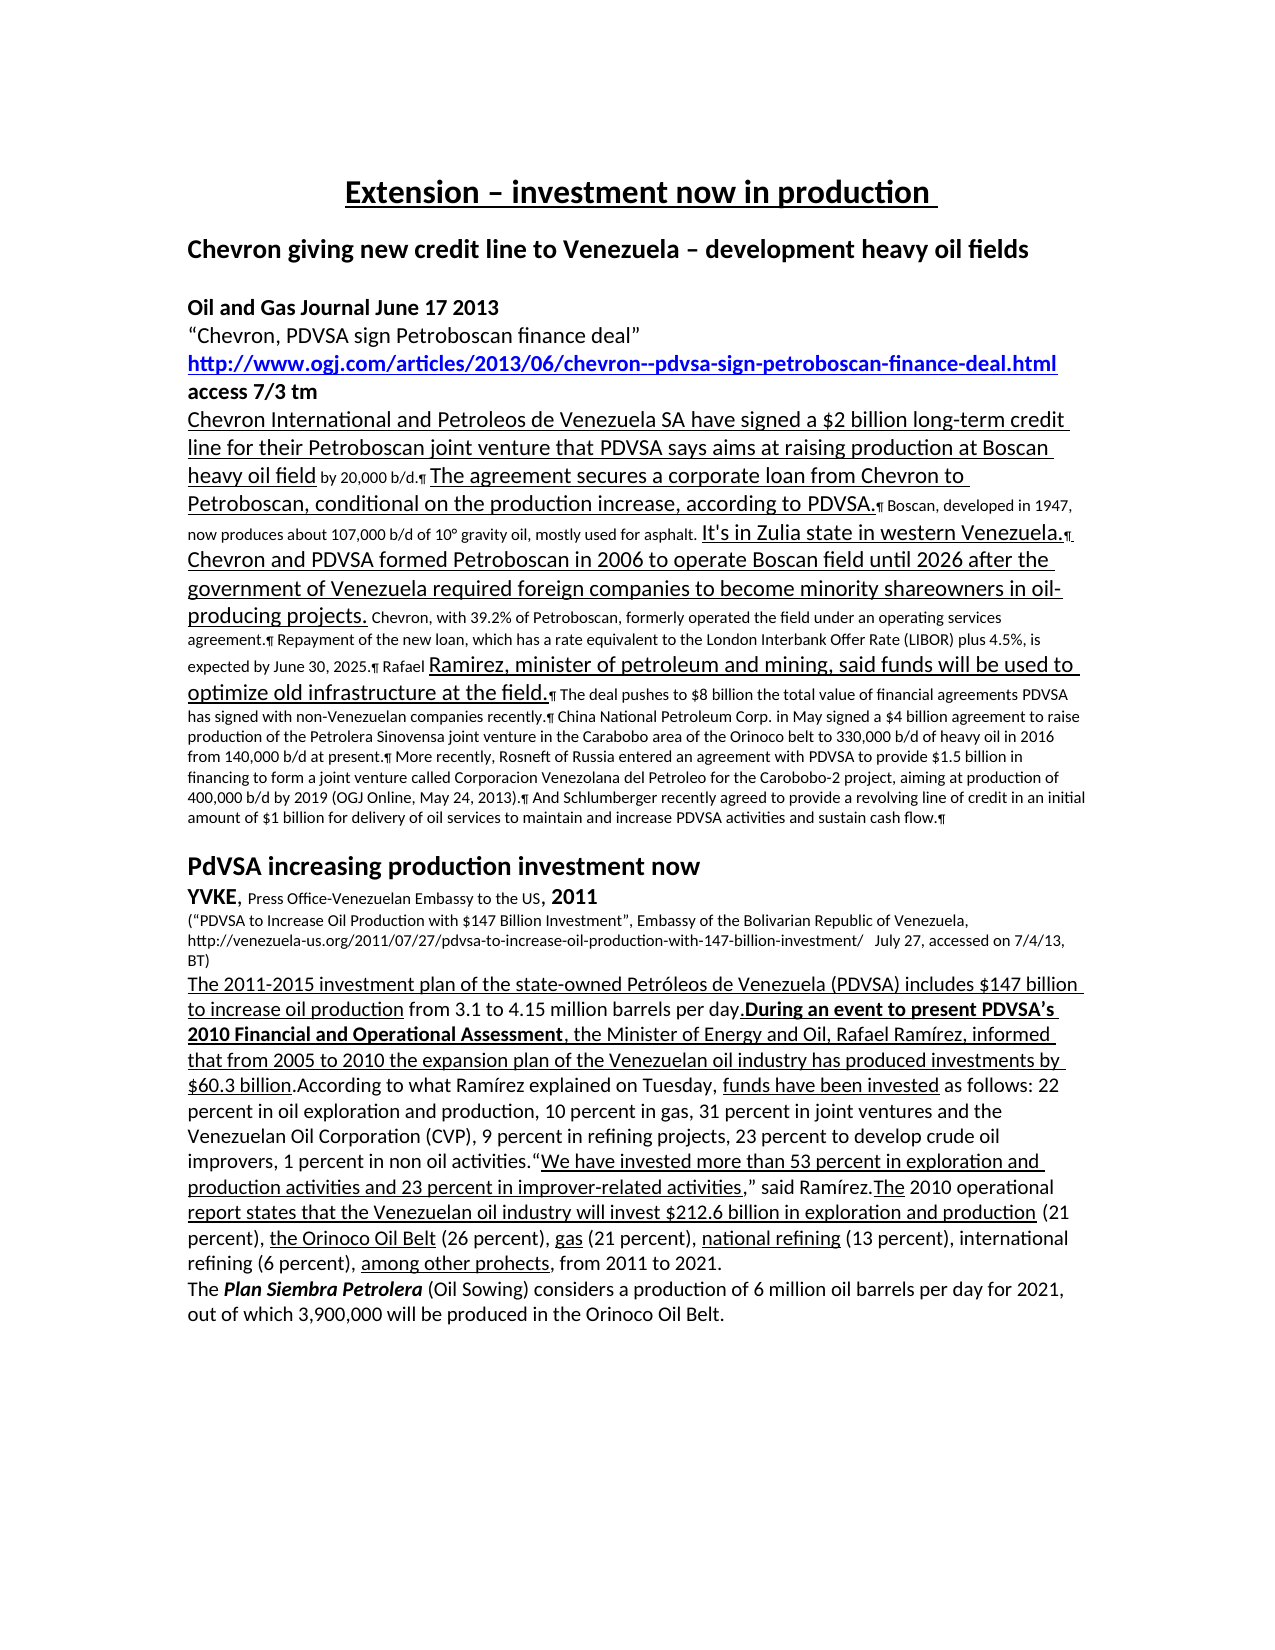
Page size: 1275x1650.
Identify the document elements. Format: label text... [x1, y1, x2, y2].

text The 2011-2015 investment plan of the state-owned Petróleos de Venezuela (PDVSA) includes $147 billion to increase oil production from 3.1 to 4.15 million barrels per day.During an event to present PDVSA’s 2010 Financial and Operational Assessment, the Minister of Energy and Oil, Rafael Ramírez, informed that from 2005 to 2010 the expansion plan of the Venezuelan oil industry has produced investments by $60.3 billion.According to what Ramírez explained on Tuesday, funds have been invested as follows: 22 percent in oil exploration and production, 10 percent in gas, 31 percent in joint ventures and the Venezuelan Oil Corporation (CVP), 9 percent in refining projects, 23 percent to develop crude oil improvers, 1 percent in non oil activities.“We have invested more than 53 percent in exploration and production activities and 23 percent in improver-related activities,” said Ramírez.The 2010 operational report states that the Venezuelan oil industry will invest $212.6 billion in exploration and production (21 percent), the Orinoco Oil Belt (26 percent), gas (21 percent), national refining (13 percent), international refining (6 percent), among other prohects, from 2011 to 2021. [187, 971, 1087, 1276]
text (“PDVSA to Increase Oil Production with $147 Billion Investment”, Embassy of the Bolivarian Republic of Venezuela, http://venezuela-us.org/2011/07/27/pdvsa-to-increase-oil-production-with-147-billion-investment/ July 27, accessed on 7/4/13, BT) [187, 910, 1087, 971]
subtitle Extension – investment now in production [187, 171, 1087, 212]
text “Chevron, PDVSA sign Petroboscan finance deal” [187, 321, 1087, 349]
text Chevron International and Petroleos de Venezuela SA have signed a $2 billion long-term credit line for their Petroboscan joint venture that PDVSA says aims at raising production at Boscan heavy oil field by 20,000 b/d.¶ The agreement secures a corporate loan from Chevron to Petroboscan, conditional on the production increase, according to PDVSA.¶ Boscan, developed in 1947, now produces about 107,000 b/d of 10° gravity oil, mostly used for asphalt. It's in Zulia state in western Venezuela.¶ Chevron and PDVSA formed Petroboscan in 2006 to operate Boscan field until 2026 after the government of Venezuela required foreign companies to become minority shareowners in oil-producing projects. Chevron, with 39.2% of Petroboscan, formerly operated the field under an operating services agreement.¶ Repayment of the new loan, which has a rate equivalent to the London Interbank Offer Rate (LIBOR) plus 4.5%, is expected by June 30, 2025.¶ Rafael Ramirez, minister of petroleum and mining, said funds will be used to optimize old infrastructure at the field.¶ The deal pushes to $8 billion the total value of financial agreements PDVSA has signed with non-Venezuelan companies recently.¶ China National Petroleum Corp. in May signed a $4 billion agreement to raise production of the Petrolera Sinovensa joint venture in the Carabobo area of the Orinoco belt to 330,000 b/d of heavy oil in 2016 from 140,000 b/d at present.¶ More recently, Rosneft of Russia entered an agreement with PDVSA to provide $1.5 billion in financing to form a joint venture called Corporacion Venezolana del Petroleo for the Carobobo-2 project, aiming at production of 400,000 b/d by 2019 (OGJ Online, May 24, 2013).¶ And Schlumberger recently agreed to provide a revolving line of credit in an initial amount of $1 billion for delivery of oil services to maintain and increase PDVSA activities and sustain cash flow.¶ [187, 406, 1087, 828]
text http://www.ogj.com/articles/2013/06/chevron--pdvsa-sign-petroboscan-finance-deal.html access 7/3 tm [187, 349, 1087, 406]
subtitle PdVSA increasing production investment now [187, 849, 1087, 882]
text Oil and Gas Journal June 17 2013 [187, 293, 1087, 321]
text The Plan Siembra Petrolera (Oil Sowing) considers a production of 6 million oil barrels per day for 2021, out of which 3,900,000 will be produced in the Orinoco Oil Belt. [187, 1276, 1087, 1327]
text YVKE, Press Office-Venezuelan Embassy to the US, 2011 [187, 882, 1087, 910]
subtitle Chevron giving new credit line to Venezuela – development heavy oil fields [187, 232, 1087, 265]
